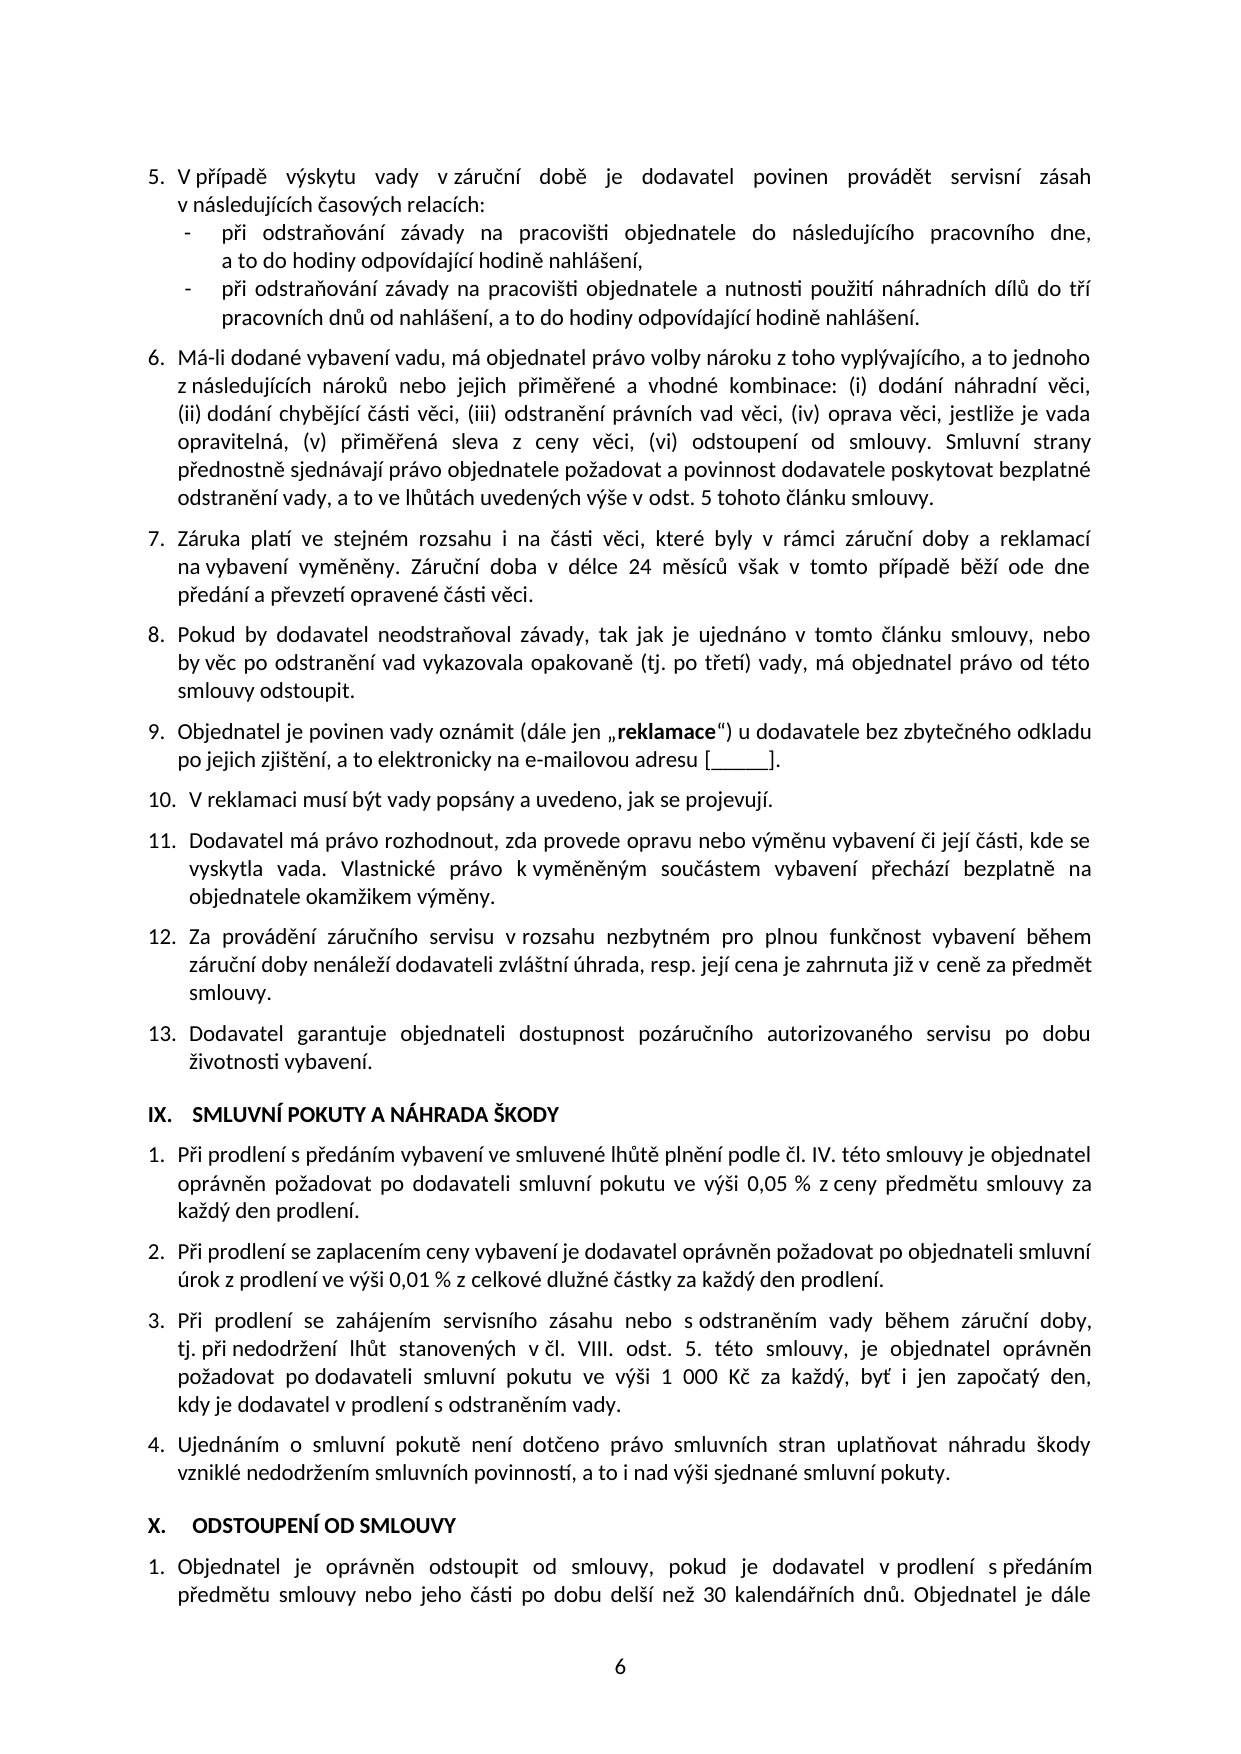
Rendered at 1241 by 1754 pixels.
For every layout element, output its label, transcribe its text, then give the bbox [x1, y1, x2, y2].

list Za provádění záručního servisu v rozsahu nezbytném pro plnou funkčnost vybavení během záruční doby nenáleží dodavateli zvláštní úhrada, resp. její cena je zahrnuta již v ceně za předmět smlouvy. [148, 922, 1093, 1007]
list Při prodlení s předáním vybavení ve smluvené lhůtě plnění podle čl. IV. této smlouvy je objednatel oprávněn požadovat po dodavateli smluvní pokutu ve výši 0,05 % z ceny předmětu smlouvy za každý den prodlení. [148, 1141, 1093, 1225]
list ODSTOUPENÍ OD SMLOUVY [148, 1511, 1093, 1539]
list SMLUVNÍ POKUTY A NÁHRADA ŠKODY [148, 1100, 1093, 1128]
list Dodavatel má právo rozhodnout, zda provede opravu nebo výměnu vybavení či její části, kde se vyskytla vada. Vlastnické právo k vyměněným součástem vybavení přechází bezplatně na objednatele okamžikem výměny. [148, 826, 1093, 910]
list Pokud by dodavatel neodstraňoval závady, tak jak je ujednáno v tomto článku smlouvy, nebo by věc po odstranění vad vykazovala opakovaně (tj. po třetí) vady, má objednatel právo od této smlouvy odstoupit. [148, 620, 1093, 704]
list Při prodlení se zahájením servisního zásahu nebo s odstraněním vady během záruční doby, tj. při nedodržení lhůt stanovených v čl. VIII. odst. 5. této smlouvy, je objednatel oprávněn požadovat po dodavateli smluvní pokutu ve výši 1 000 Kč za každý, byť i jen započatý den, kdy je dodavatel v prodlení s odstraněním vady. [148, 1306, 1093, 1418]
list V reklamaci musí být vady popsány a uvedeno, jak se projevují. [148, 785, 1093, 813]
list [148, 1552, 1093, 1608]
list při odstraňování závady na pracovišti objednatele a nutnosti použití náhradních dílů do tří pracovních dnů od nahlášení, a to do hodiny odpovídající hodině nahlášení. [184, 274, 1093, 331]
list V případě výskytu vady v záruční době je dodavatel povinen provádět servisní zásah v následujících časových relacích: [148, 162, 1093, 218]
list Ujednáním o smluvní pokutě není dotčeno právo smluvních stran uplatňovat náhradu škody vzniklé nedodržením smluvních povinností, a to i nad výši sjednané smluvní pokuty. [148, 1430, 1093, 1486]
list Objednatel je povinen vady oznámit (dále jen „reklamace“) u dodavatele bez zbytečného odkladu po jejich zjištění, a to elektronicky na e-mailovou adresu . [148, 717, 1093, 773]
list při odstraňování závady na pracovišti objednatele do následujícího pracovního dne, a to do hodiny odpovídající hodině nahlášení, [184, 218, 1093, 274]
list Má-li dodané vybavení vadu, má objednatel právo volby nároku z toho vyplývajícího, a to jednoho z následujících nároků nebo jejich přiměřené a vhodné kombinace: (i) dodání náhradní věci, (ii) dodání chybějící části věci, (iii) odstranění právních vad věci, (iv) oprava věci, jestliže je vada opravitelná, (v) přiměřená sleva z ceny věci, (vi) odstoupení od smlouvy. Smluvní strany přednostně sjednávají právo objednatele požadovat a povinnost dodavatele poskytovat bezplatné odstranění vady, a to ve lhůtách uvedených výše v odst. 5 tohoto článku smlouvy. [148, 343, 1093, 511]
list Při prodlení se zaplacením ceny vybavení je dodavatel oprávněn požadovat po objednateli smluvní úrok z prodlení ve výši 0,01 % z celkové dlužné částky za každý den prodlení. [148, 1237, 1093, 1293]
list Dodavatel garantuje objednateli dostupnost pozáručního autorizovaného servisu po dobu životnosti vybavení. [148, 1019, 1093, 1075]
list Záruka platí ve stejném rozsahu i na části věci, které byly v rámci záruční doby a reklamací na vybavení vyměněny. Záruční doba v délce 24 měsíců však v tomto případě běží ode dne předání a převzetí opravené části věci. [148, 524, 1093, 608]
